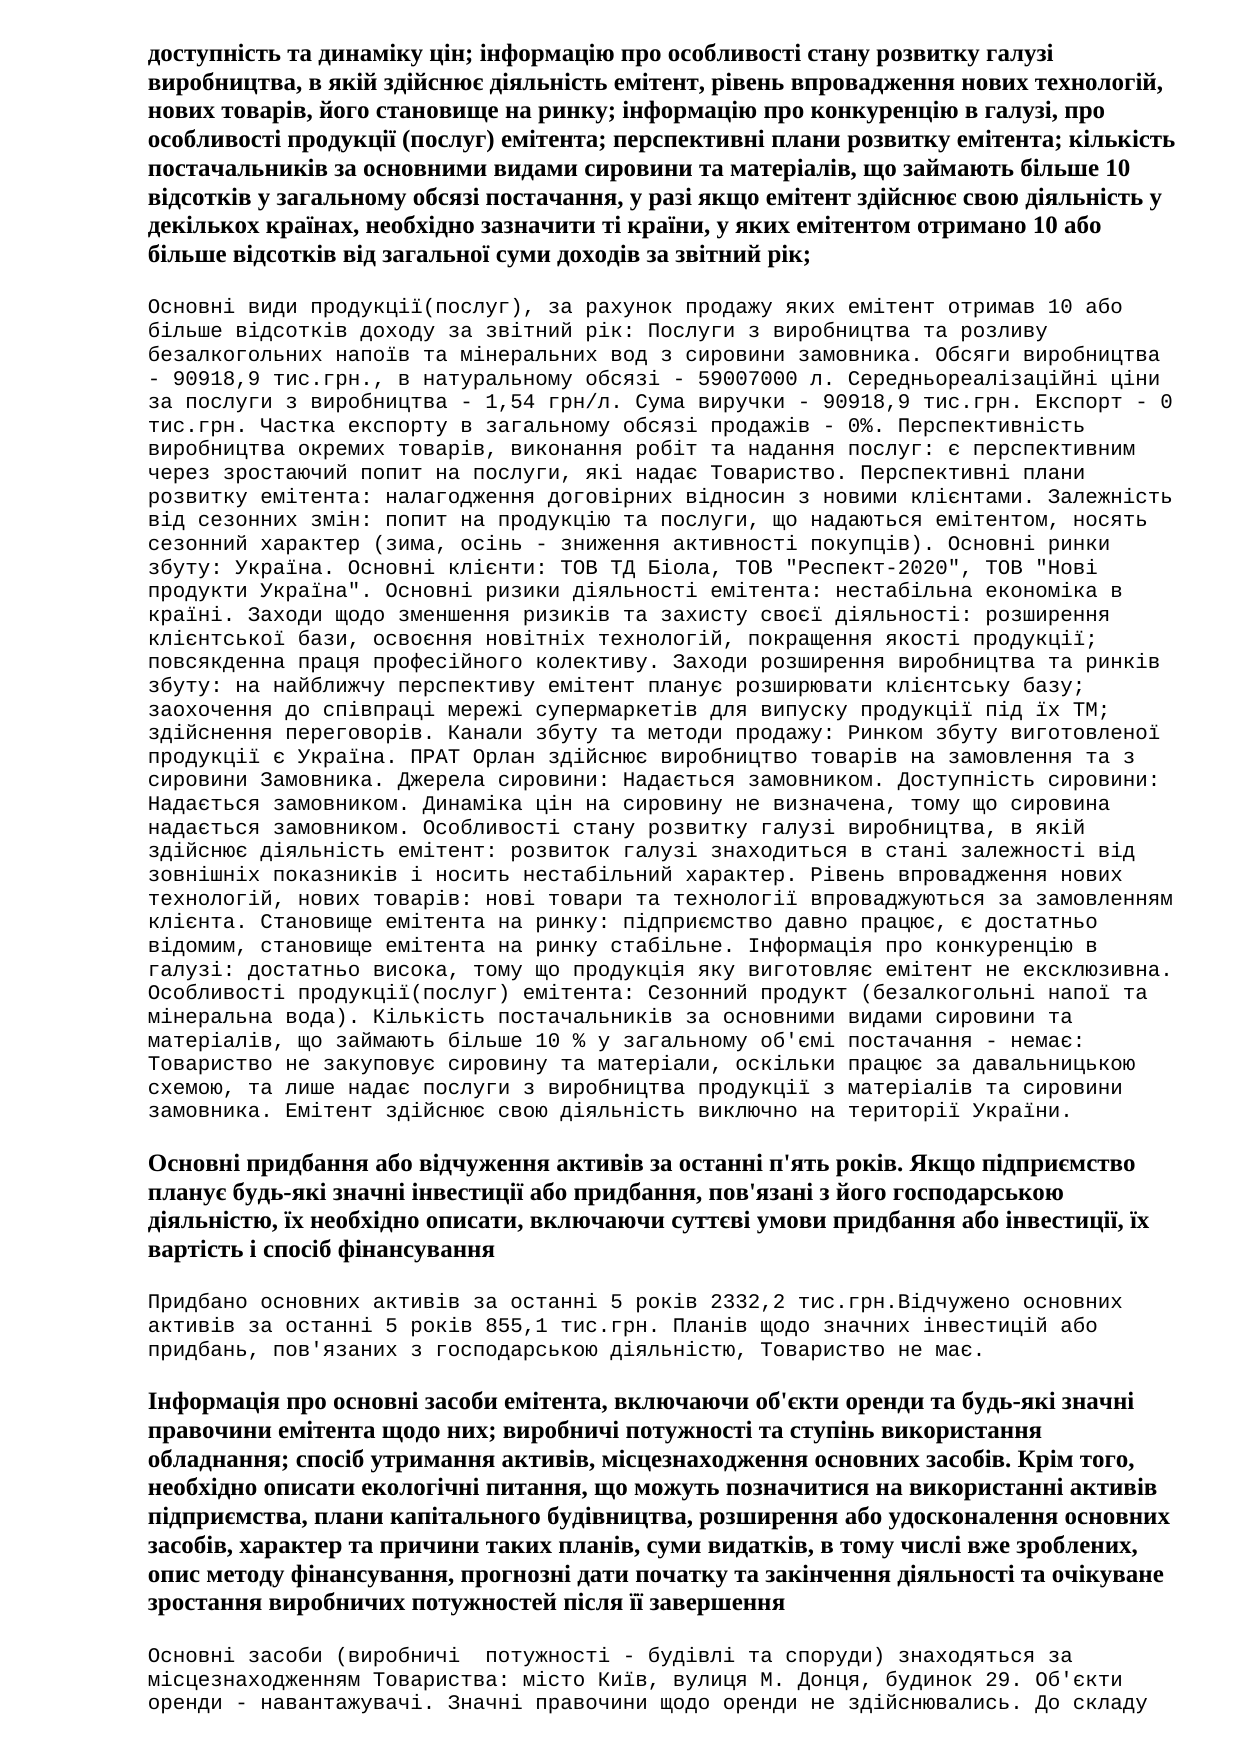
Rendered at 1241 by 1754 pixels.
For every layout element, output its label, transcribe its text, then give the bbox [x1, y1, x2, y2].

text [148, 38, 1181, 268]
text Інформація про основні засоби емітента, включаючи об'єкти оренди та будь-які значні правочини емітента щодо них; виробничі потужності та ступінь використання обладнання; спосіб утримання активів, місцезнаходження основних засобів. Крім того, необхідно описати екологічні питання, що можуть позначитися на використанні активів підприємства, плани капітального будівництва, розширення або удосконалення основних засобів, характер та причини таких планів, суми видатків, в тому числі вже зроблених, опис методу фінансування, прогнозні дати початку та закінчення діяльності та очікуване зростання виробничих потужностей після її завершення [148, 1386, 1181, 1616]
text Основні види продукції(послуг), за рахунок продажу яких емітент отримав 10 або більше відсотків доходу за звітний рік: Послуги з виробництва та розливу безалкогольних напоїв та мінеральних вод з сировини замовника. Обсяги виробництва - 90918,9 тис.грн., в натуральному обсязі - 59007000 л. Середньореалізаційні ціни за послуги з виробництва - 1,54 грн/л. Сума виручки - 90918,9 тис.грн. Експорт - 0 тис.грн. Частка експорту в загальному обсязі продажів - 0%. Перспективність виробництва окремих товарів, виконання робіт та надання послуг: є перспективним через зростаючий попит на послуги, які надає Товариство. Перспективні плани розвитку емітента: налагодження договірних відносин з новими клієнтами. Залежність від сезонних змін: попит на продукцiю та послуги, що надаються емiтентом, носять сезонний характер (зима, осінь - зниження активності покупців). Основні ринки збуту: Україна. Основні клієнти: ТОВ ТД Біола, ТОВ "Респект-2020", ТОВ "Нові продукти Україна". Основні ризики діяльності емітента: нестабільна економіка в країні. Заходи щодо зменшення ризиків та захисту своєї діяльності: розширення клієнтської бази, освоєння новітніх технологій, покращення якості продукції; повсякденна праця професійного колективу. Заходи розширення виробництва та ринків збуту: на найближчу перспективу емiтент планує розширювати клієнтську базу; заохочення до співпраці мережі супермаркетів для випуску продукції під їх ТМ; здійснення переговорів. Канали збуту та методи продажу: Ринком збуту виготовленої продукцiї є Україна. ПРАТ Орлан здійснює виробництво товарів на замовлення та з сировини Замовника. Джерела сировини: Надається замовником. Доступність сировини: Надається замовником. Динаміка цін на сировину не визначена, тому що сировина надається замовником. Особливості стану розвитку галузі виробництва, в якій здійснює діяльність емітент: розвиток галузі знаходиться в стані залежності від зовнішніх показників і носить нестабільний характер. Рівень впровадження нових технологій, нових товарів: нові товари та технології впроваджуються за замовленням клієнта. Становище емітента на ринку: підприємство давно працює, є достатньо відомим, становище емітента на ринку стабільне. Інформація про конкуренцію в галузі: достатньо висока, тому що продукція яку виготовляє емітент не ексклюзивна. Особливості продукції(послуг) емітента: Сезонний продукт (безалкогольні напої та мінеральна вода). Кількість постачальників за основними видами сировини та матеріалів, що займають більше 10 % у загальному об'ємі постачання - немає: Товариство не закуповує сировину та матеріали, оскільки працює за давальницькою схемою, та лише надає послуги з виробництва продукції з матеріалів та сировини замовника. Емітент здійснює свою діяльність виключно на території України. [148, 297, 1181, 1124]
text Придбано основних активів за останні 5 років 2332,2 тис.грн.Відчужено основних активів за останні 5 років 855,1 тис.грн. Планiв щодо значних iнвестицiй або придбань, пов'язаних з господарською дiяльнiстю, Товариство не має. [148, 1292, 1181, 1362]
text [148, 1645, 1181, 1716]
text Основні придбання або відчуження активів за останні п'ять років. Якщо підприємство планує будь-які значні інвестиції або придбання, пов'язані з його господарською діяльністю, їх необхідно описати, включаючи суттєві умови придбання або інвестиції, їх вартість і спосіб фінансування [148, 1148, 1181, 1263]
